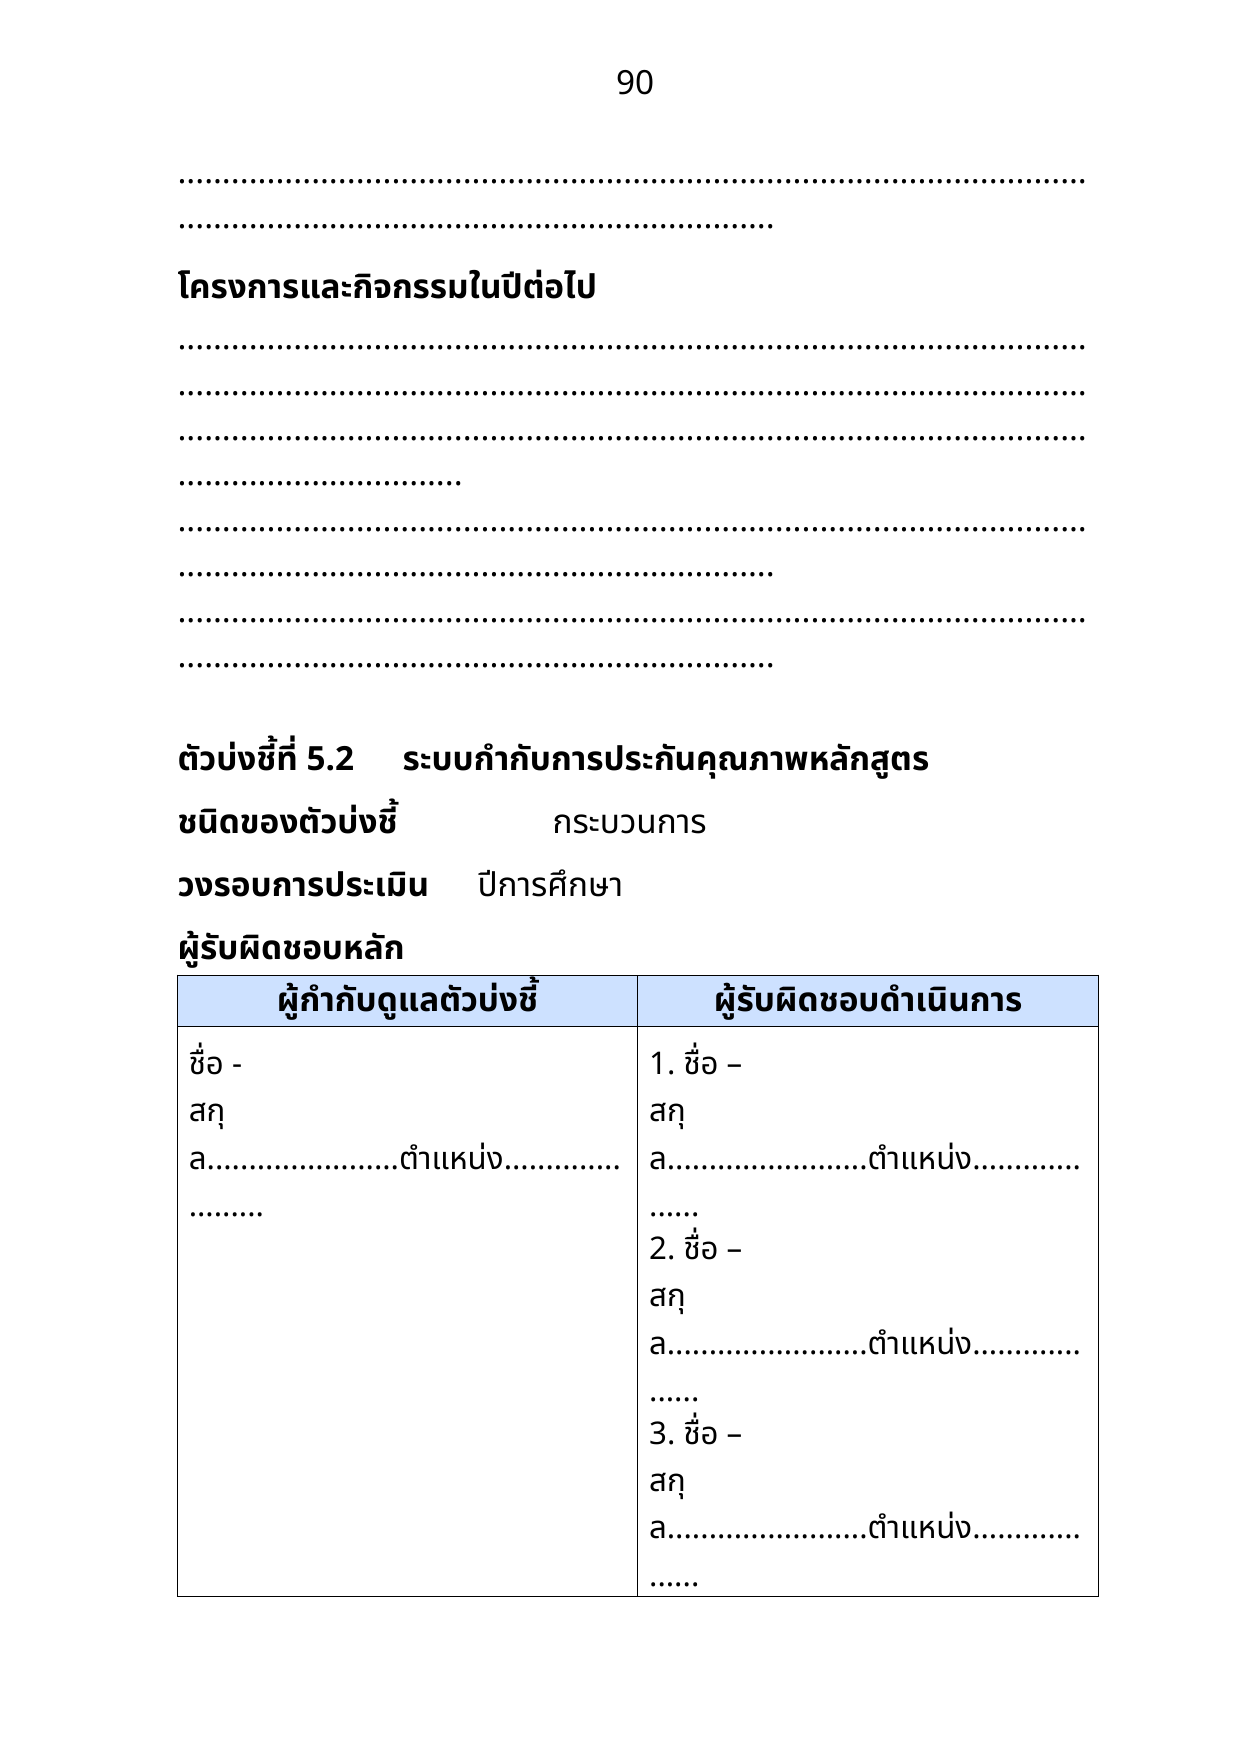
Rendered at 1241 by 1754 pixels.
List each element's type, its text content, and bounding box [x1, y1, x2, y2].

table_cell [178, 1027, 637, 1596]
text ตัวบ่งชี้ที่ 5.2 ระบบกำกับการประกันคุณภาพหลักสูตร [177, 735, 1092, 786]
text ชนิดของตัวบ่งชี้ กระบวนการ [177, 798, 1092, 849]
text วงรอบการประเมิน ปีการศึกษา [177, 861, 1092, 912]
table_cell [638, 1027, 1098, 1596]
table_header ผู้กำกับดูแลตัวบ่งชี้ [178, 976, 637, 1026]
text ผู้รับผิดชอบหลัก [177, 924, 1092, 974]
table_header ผู้รับผิดชอบดำเนินการ [638, 976, 1098, 1026]
text โครงการและกิจกรรมในปีต่อไป [177, 263, 1092, 314]
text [177, 148, 1093, 238]
